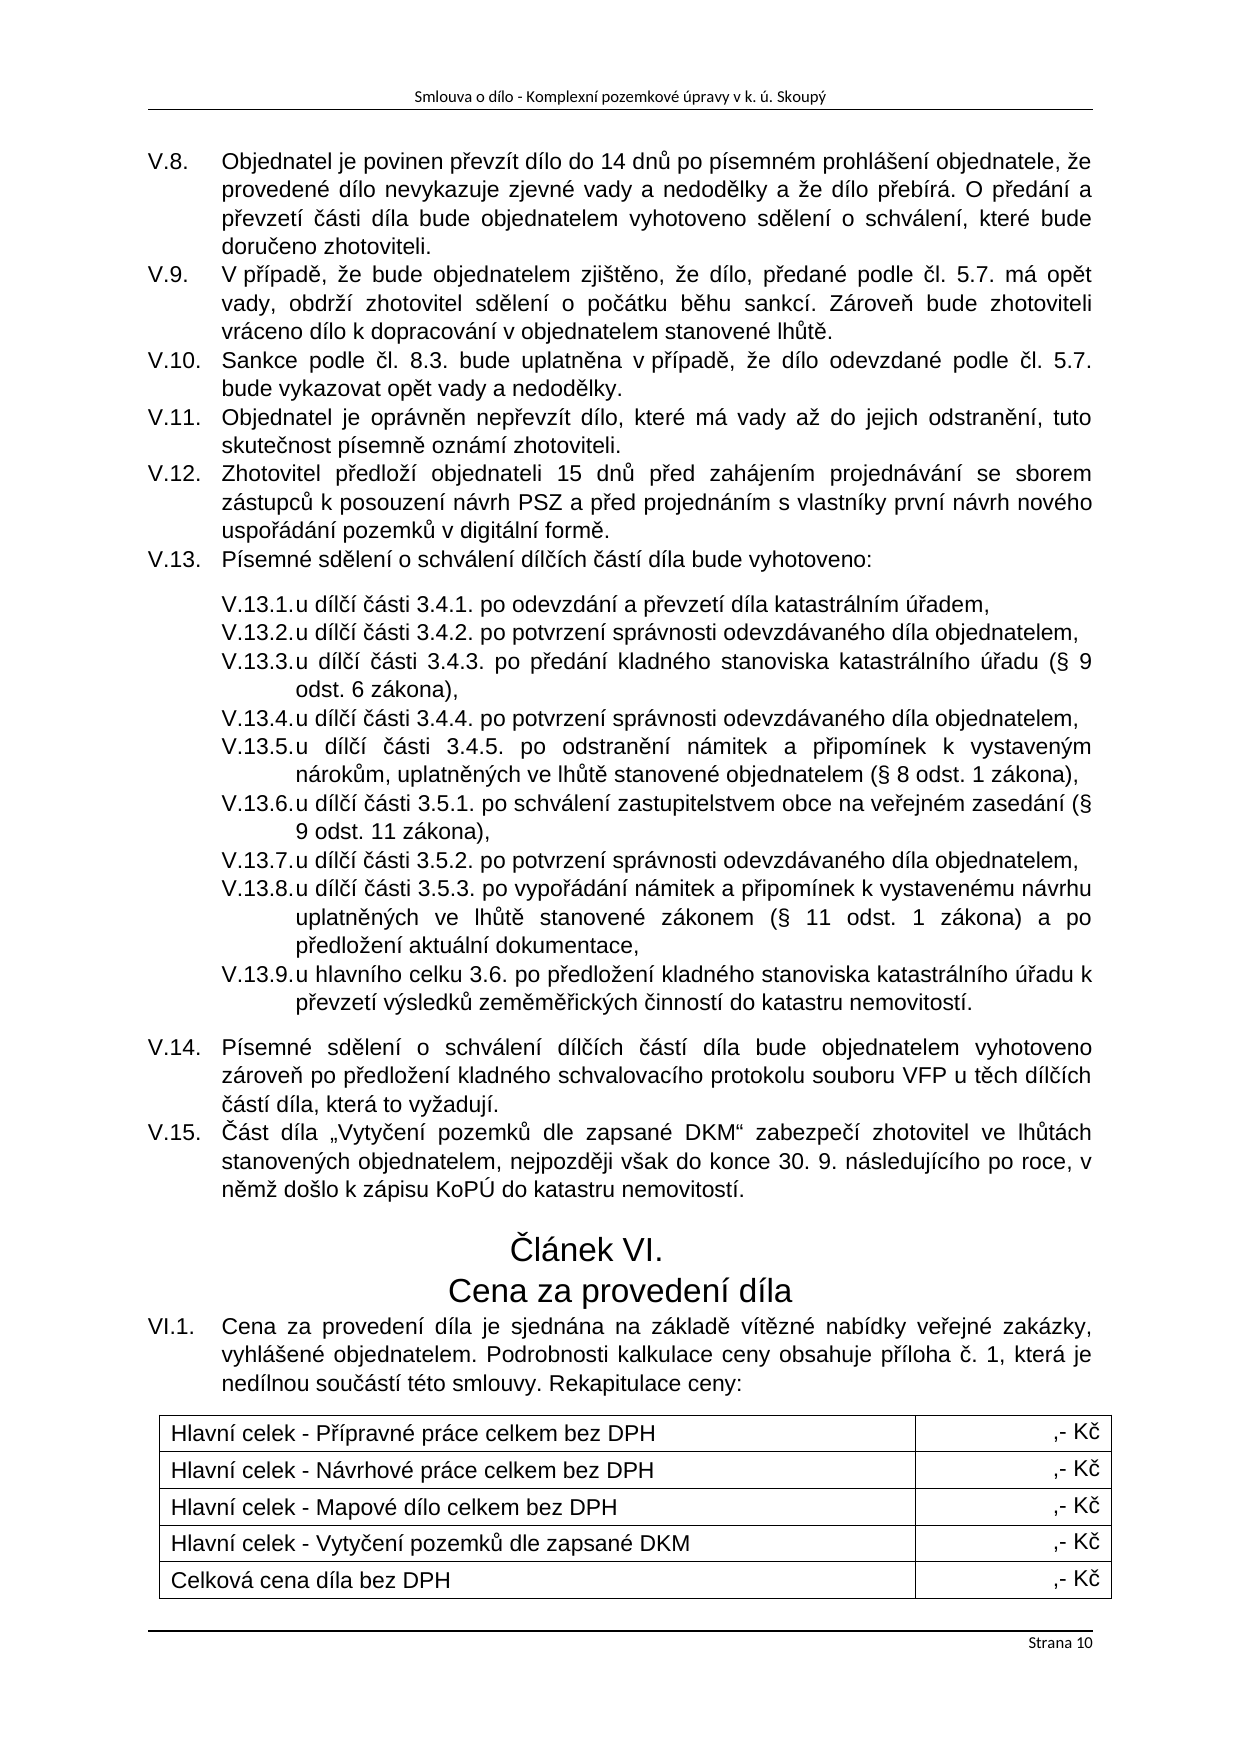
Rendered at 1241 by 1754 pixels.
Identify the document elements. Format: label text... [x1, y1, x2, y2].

list Sankce podle čl. 8.3. bude uplatněna v případě, že dílo odevzdané podle čl. 5.7. bude vykazovat opět vady a nedodělky. [148, 347, 1093, 401]
table_cell ,- Kč [916, 1526, 1111, 1561]
table_cell Hlavní celek - Mapové dílo celkem bez DPH [160, 1489, 915, 1524]
list Zhotovitel předloží objednateli 15 dnů před zahájením projednávání se sborem zástupců k posouzení návrh PSZ a před projednáním s vlastníky první návrh nového uspořádání pozemků v digitální formě. [148, 460, 1093, 544]
text u dílčí části 3.4.4. po potvrzení správnosti odevzdávaného díla objednatelem, [221, 704, 1093, 731]
text u dílčí části 3.4.1. po odevzdání a převzetí díla katastrálním úřadem, [221, 591, 1093, 617]
list V případě, že bude objednatelem zjištěno, že dílo, předané podle čl. 5.7. má opět vady, obdrží zhotovitel sdělení o počátku běhu sankcí. Zároveň bude zhotoviteli vráceno dílo k dopracování v objednatelem stanovené lhůtě. [148, 261, 1093, 344]
list Část díla „Vytyčení pozemků dle zapsané DKM“ zabezpečí zhotovitel ve lhůtách stanovených objednatelem, nejpozději však do konce 30. 9. následujícího po roce, v němž došlo k zápisu KoPÚ do katastru nemovitostí. [148, 1119, 1093, 1203]
table_cell Hlavní celek - Vytyčení pozemků dle zapsané DKM [160, 1526, 915, 1561]
table_cell Celková cena díla bez DPH [160, 1562, 915, 1598]
table_cell Hlavní celek - Návrhové práce celkem bez DPH [160, 1452, 915, 1488]
text u hlavního celku 3.6. po předložení kladného stanoviska katastrálního úřadu k převzetí výsledků zeměměřických činností do katastru nemovitostí. [221, 961, 1093, 1015]
text u dílčí části 3.5.1. po schválení zastupitelstvem obce na veřejném zasedání (§ 9 odst. 11 zákona), [221, 790, 1093, 845]
list Písemné sdělení o schválení dílčích částí díla bude vyhotoveno: [148, 546, 1093, 572]
table_cell ,- Kč [916, 1452, 1111, 1488]
table_header Hlavní celek - Přípravné práce celkem bez DPH [160, 1416, 915, 1451]
list Cena za provedení díla je sjednána na základě vítězné nabídky veřejné zakázky, vyhlášené objednatelem. Podrobnosti kalkulace ceny obsahuje příloha č. 1, která je nedílnou součástí této smlouvy. Rekapitulace ceny: [148, 1313, 1093, 1396]
text u dílčí části 3.5.3. po vypořádání námitek a připomínek k vystavenému návrhu uplatněných ve lhůtě stanovené zákonem (§ 11 odst. 1 zákona) a po předložení aktuální dokumentace, [221, 875, 1093, 958]
table_header ,- Kč [916, 1416, 1111, 1451]
subtitle Cena za provedení díla [148, 1230, 1093, 1309]
text u dílčí části 3.4.5. po odstranění námitek a připomínek k vystaveným nárokům, uplatněných ve lhůtě stanovené objednatelem (§ 8 odst. 1 zákona), [221, 733, 1093, 788]
list Písemné sdělení o schválení dílčích částí díla bude objednatelem vyhotoveno zároveň po předložení kladného schvalovacího protokolu souboru VFP u těch dílčích částí díla, která to vyžadují. [148, 1034, 1093, 1117]
list Objednatel je povinen převzít dílo do 14 dnů po písemném prohlášení objednatele, že provedené dílo nevykazuje zjevné vady a nedodělky a že dílo přebírá. O předání a převzetí části díla bude objednatelem vyhotoveno sdělení o schválení, které bude doručeno zhotoviteli. [148, 148, 1093, 259]
table_cell ,- Kč [916, 1489, 1111, 1524]
table_cell ,- Kč [916, 1562, 1111, 1598]
list Objednatel je oprávněn nepřevzít dílo, které má vady až do jejich odstranění, tuto skutečnost písemně oznámí zhotoviteli. [148, 403, 1093, 458]
text u dílčí části 3.5.2. po potvrzení správnosti odevzdávaného díla objednatelem, [221, 847, 1093, 873]
text u dílčí části 3.4.3. po předání kladného stanoviska katastrálního úřadu (§ 9 odst. 6 zákona), [221, 648, 1093, 702]
text u dílčí části 3.4.2. po potvrzení správnosti odevzdávaného díla objednatelem, [221, 619, 1093, 646]
